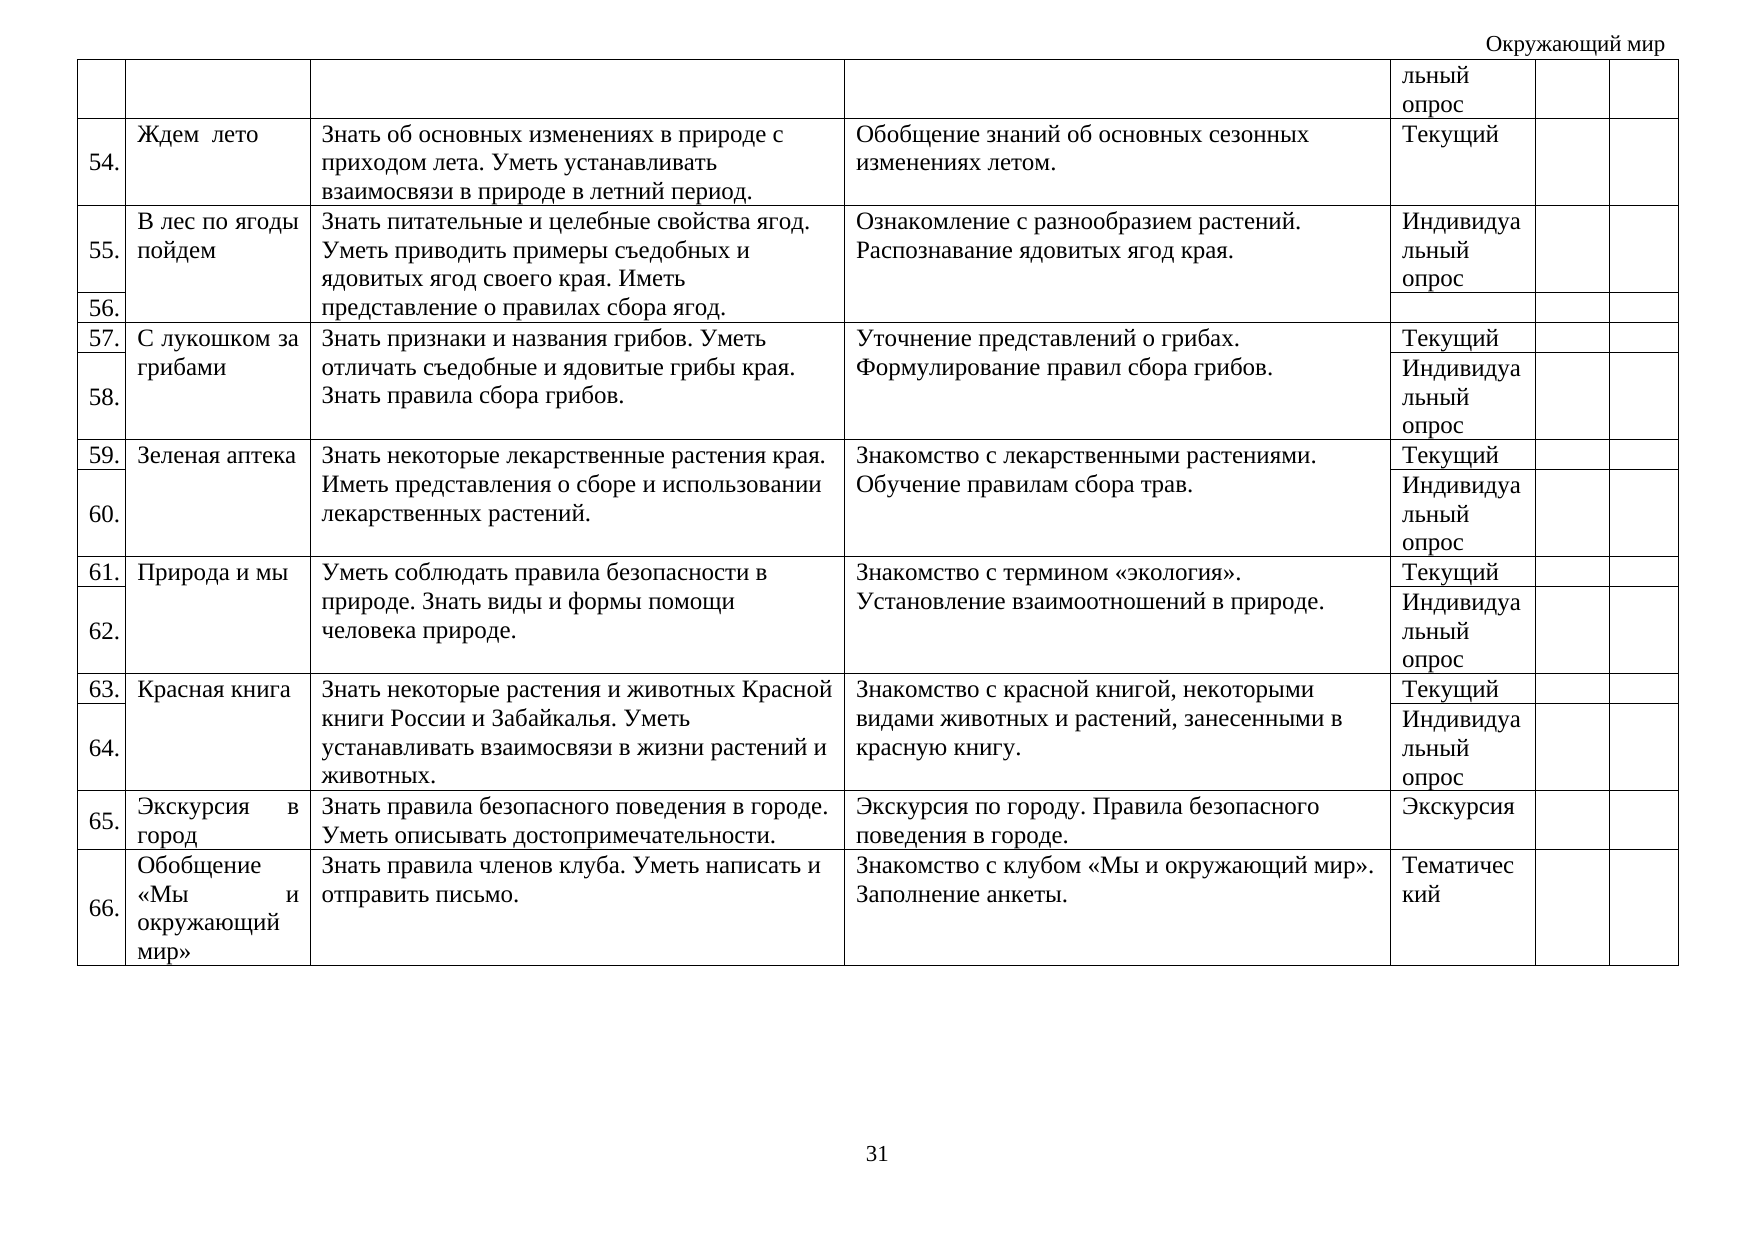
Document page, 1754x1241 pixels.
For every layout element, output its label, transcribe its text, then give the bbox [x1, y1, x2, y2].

table_cell [1610, 704, 1678, 790]
table_cell [78, 353, 125, 439]
table_cell Знать питательные и целебные свойства ягод. Уметь приводить примеры съедобных и ядовитых ягод своего края. Иметь представление о правилах сбора ягод. [311, 206, 844, 322]
table_cell Текущий [1391, 674, 1535, 703]
table_cell [1536, 293, 1609, 322]
table_cell [78, 293, 125, 322]
table_cell Красная книга [126, 674, 310, 790]
table_cell [78, 206, 125, 292]
table_cell [1536, 704, 1609, 790]
table_cell [1610, 674, 1678, 703]
table_cell [1536, 470, 1609, 556]
table_cell Индивидуальный опрос [1391, 470, 1535, 556]
table_cell [1610, 557, 1678, 586]
table_cell Знакомство с клубом «Мы и окружающий мир». Заполнение анкеты. [845, 850, 1390, 965]
table_cell [1610, 587, 1678, 673]
table_cell [1536, 60, 1609, 118]
table_cell [1536, 674, 1609, 703]
table_cell [78, 323, 125, 352]
table_cell Обобщение «Мы и окружающий мир» [126, 850, 310, 965]
table_cell [1610, 323, 1678, 352]
table_cell Знать некоторые растения и животных Красной книги России и Забайкалья. Уметь устанавливать взаимосвязи в жизни растений и животных. [311, 674, 844, 790]
table_cell Знать некоторые лекарственные растения края. Иметь представления о сборе и использовании лекарственных растений. [311, 440, 844, 556]
table_cell Индивидуальный опрос [1391, 704, 1535, 790]
table_cell [1610, 440, 1678, 469]
table_cell [78, 440, 125, 469]
table_cell [1610, 293, 1678, 322]
table_cell Текущий [1391, 557, 1535, 586]
table_cell Индивидуальный опрос [1391, 587, 1535, 673]
table_cell Текущий [1391, 323, 1535, 352]
table_cell [1610, 119, 1678, 205]
table_cell [1536, 791, 1609, 849]
table_cell Знать правила членов клуба. Уметь написать и отправить письмо. [311, 850, 844, 965]
table_cell [78, 587, 125, 673]
table_cell Экскурсия [1391, 791, 1535, 849]
table_cell [1536, 587, 1609, 673]
table_cell Текущий [1391, 440, 1535, 469]
table_cell Природа и мы [126, 557, 310, 673]
table_cell Знать признаки и названия грибов. Уметь отличать съедобные и ядовитые грибы края. Знать правила сбора грибов. [311, 323, 844, 439]
table_cell [78, 470, 125, 556]
table_cell [78, 557, 125, 586]
table_cell [78, 674, 125, 703]
table_cell Тематический [1391, 850, 1535, 965]
table_cell Ждем лето [126, 119, 310, 205]
table_cell Индивидуальный опрос [1391, 353, 1535, 439]
table_cell Знать правила безопасного поведения в городе. Уметь описывать достопримечательности. [311, 791, 844, 849]
table_cell [1536, 119, 1609, 205]
table_cell Уточнение представлений о грибах. Формулирование правил сбора грибов. [845, 323, 1390, 439]
table_cell [1610, 850, 1678, 965]
table_cell Знакомство с красной книгой, некоторыми видами животных и растений, занесенными в красную книгу. [845, 674, 1390, 790]
table_cell Знакомство с лекарственными растениями. Обучение правилам сбора трав. [845, 440, 1390, 556]
table_cell [1391, 293, 1535, 322]
table_cell Экскурсия в город [126, 791, 310, 849]
table_cell [78, 704, 125, 790]
table_cell Текущий [1391, 119, 1535, 205]
table_cell [1610, 60, 1678, 118]
table_cell [1536, 557, 1609, 586]
table_cell Знать об основных изменениях в природе с приходом лета. Уметь устанавливать взаимосвязи в природе в летний период. [311, 119, 844, 205]
table_cell [1610, 206, 1678, 292]
table_cell [1610, 353, 1678, 439]
table_cell [1536, 440, 1609, 469]
table_cell [1536, 206, 1609, 292]
table_cell [1536, 353, 1609, 439]
table_cell Экскурсия по городу. Правила безопасного поведения в городе. [845, 791, 1390, 849]
table_cell Индивидуальный опрос [1391, 206, 1535, 292]
table_cell Знакомство с термином «экология». Установление взаимоотношений в природе. [845, 557, 1390, 673]
table_cell Ознакомление с разнообразием растений. Распознавание ядовитых ягод края. [845, 206, 1390, 322]
table_cell Зеленая аптека [126, 440, 310, 556]
table_cell [1536, 323, 1609, 352]
table_cell Обобщение знаний об основных сезонных изменениях летом. [845, 119, 1390, 205]
table_cell [78, 850, 125, 965]
table_cell [78, 119, 125, 205]
table_cell [1610, 470, 1678, 556]
table_cell Уметь соблюдать правила безопасности в природе. Знать виды и формы помощи человека природе. [311, 557, 844, 673]
table_cell [1536, 850, 1609, 965]
table_cell [78, 791, 125, 849]
table_cell С лукошком за грибами [126, 323, 310, 439]
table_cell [1391, 60, 1535, 118]
table_cell В лес по ягоды пойдем [126, 206, 310, 322]
table_cell [78, 60, 125, 118]
table_cell [1610, 791, 1678, 849]
